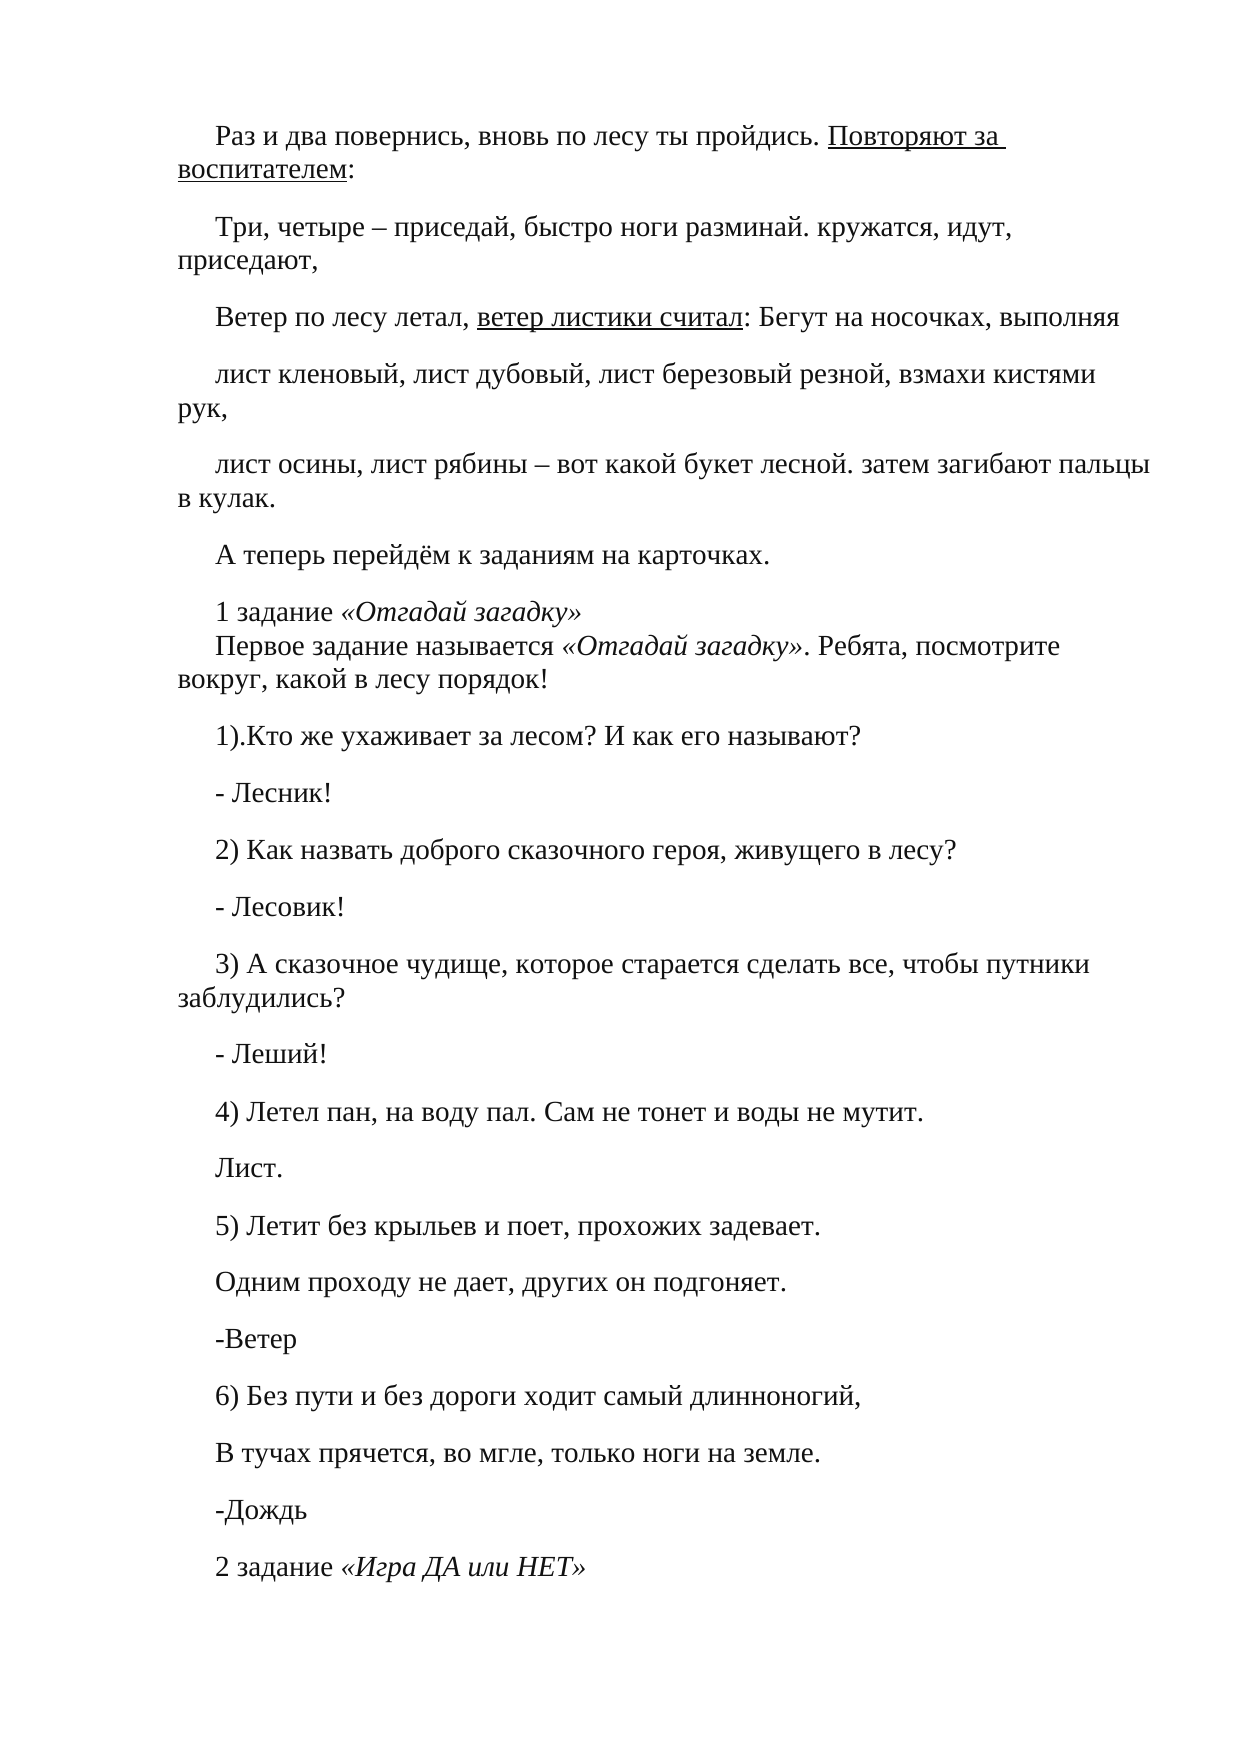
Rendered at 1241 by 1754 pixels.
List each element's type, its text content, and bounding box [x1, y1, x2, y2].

text 1 задание «Отгадай загадку» [177, 594, 1152, 628]
text -Ветер [177, 1322, 1152, 1355]
text 4) Летел пан, на воду пал. Сам не тонет и воды не мутит. [177, 1094, 1152, 1127]
text 2) Как назвать доброго сказочного героя, живущего в лесу? [177, 832, 1152, 866]
text -Дождь [177, 1492, 1152, 1526]
text Лист. [177, 1151, 1152, 1184]
text 1).Кто же ухаживает за лесом? И как его называют? [177, 718, 1152, 752]
text А теперь перейдём к заданиям на карточках. [177, 537, 1152, 571]
text 3) А сказочное чудище, которое старается сделать все, чтобы путники заблудились? [177, 946, 1152, 1013]
text Раз и два повернись, вновь по лесу ты пройдись. Повторяют за воспитателем: [177, 118, 1152, 185]
text 2 задание «Игра ДА или НЕТ» [177, 1549, 1152, 1583]
text 6) Без пути и без дороги ходит самый длинноногий, [177, 1378, 1152, 1412]
text В тучах прячется, во мгле, только ноги на земле. [177, 1436, 1152, 1469]
text - Лесник! [177, 775, 1152, 809]
text Одним проходу не дает, других он подгоняет. [177, 1264, 1152, 1298]
text Ветер по лесу летал, ветер листики считал: Бегут на носочках, выполняя [177, 299, 1152, 333]
text Три, четыре – приседай, быстро ноги разминай. кружатся, идут, приседают, [177, 209, 1152, 276]
text лист осины, лист рябины – вот какой букет лесной. затем загибают пальцы в кулак. [177, 447, 1152, 514]
text - Леший! [177, 1037, 1152, 1070]
text - Лесовик! [177, 889, 1152, 923]
text лист кленовый, лист дубовый, лист березовый резной, взмахи кистями рук, [177, 356, 1152, 423]
text Первое задание называется «Отгадай загадку». Ребята, посмотрите вокруг, какой в лесу порядок! [177, 628, 1152, 695]
text 5) Летит без крыльев и поет, прохожих задевает. [177, 1208, 1152, 1241]
